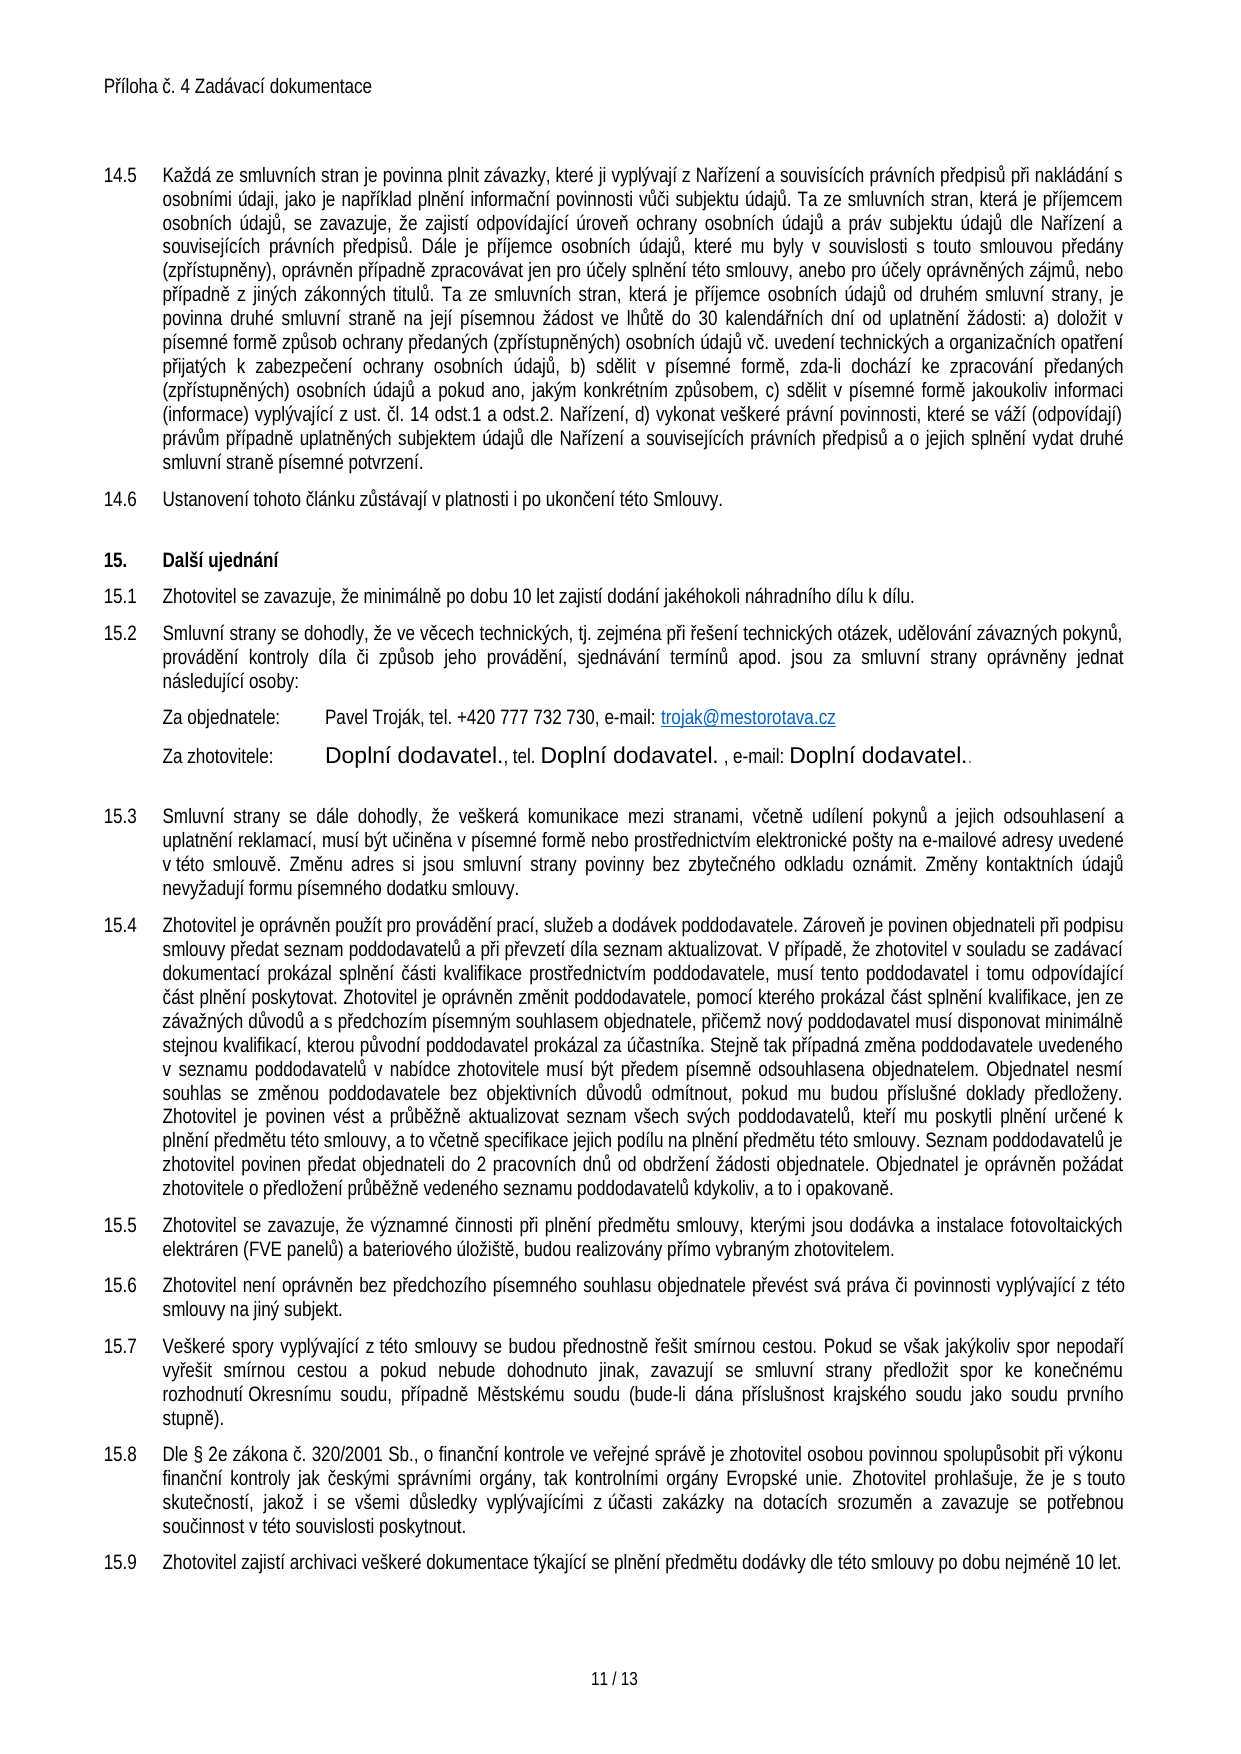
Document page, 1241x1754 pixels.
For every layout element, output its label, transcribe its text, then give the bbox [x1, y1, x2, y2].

list Veškeré spory vyplývající z této smlouvy se budou přednostně řešit smírnou cestou. Pokud se však jakýkoliv spor nepodaří vyřešit smírnou cestou a pokud nebude dohodnuto jinak, zavazují se smluvní strany předložit spor ke konečnému rozhodnutí Okresnímu soudu, případně Městskému soudu (bude-li dána příslušnost krajského soudu jako soudu prvního stupně). [103, 1334, 1125, 1429]
list Ustanovení tohoto článku zůstávají v platnosti i po ukončení této Smlouvy. [103, 486, 1125, 510]
list Zhotovitel je oprávněn použít pro provádění prací, služeb a dodávek poddodavatele. Zároveň je povinen objednateli při podpisu smlouvy předat seznam poddodavatelů a při převzetí díla seznam aktualizovat. V případě, že zhotovitel v souladu se zadávací dokumentací prokázal splnění části kvalifikace prostřednictvím poddodavatele, musí tento poddodavatel i tomu odpovídající část plnění poskytovat. Zhotovitel je oprávněn změnit poddodavatele, pomocí kterého prokázal část splnění kvalifikace, jen ze závažných důvodů a s předchozím písemným souhlasem objednatele, přičemž nový poddodavatel musí disponovat minimálně stejnou kvalifikací, kterou původní poddodavatel prokázal za účastníka. Stejně tak případná změna poddodavatele uvedeného v seznamu poddodavatelů v nabídce zhotovitele musí být předem písemně odsouhlasena objednatelem. Objednatel nesmí souhlas se změnou poddodavatele bez objektivních důvodů odmítnout, pokud mu budou příslušné doklady předloženy. Zhotovitel je povinen vést a průběžně aktualizovat seznam všech svých poddodavatelů, kteří mu poskytli plnění určené k plnění předmětu této smlouvy, a to včetně specifikace jejich podílu na plnění předmětu této smlouvy. Seznam poddodavatelů je zhotovitel povinen předat objednateli do 2 pracovních dnů od obdržení žádosti objednatele. Objednatel je oprávněn požádat zhotovitele o předložení průběžně vedeného seznamu poddodavatelů kdykoliv, a to i opakovaně. [103, 913, 1125, 1200]
text Za objednatele: Pavel Troják, tel. +420 777 732 730, e-mail: trojak@mestorotava.cz [162, 705, 1125, 729]
list Smluvní strany se dále dohodly, že veškerá komunikace mezi stranami, včetně udílení pokynů a jejich odsouhlasení a uplatnění reklamací, musí být učiněna v písemné formě nebo prostřednictvím elektronické pošty na e-mailové adresy uvedené v této smlouvě. Změnu adres si jsou smluvní strany povinny bez zbytečného odkladu oznámit. Změny kontaktních údajů nevyžadují formu písemného dodatku smlouvy. [103, 804, 1125, 900]
list Zhotovitel se zavazuje, že minimálně po dobu 10 let zajistí dodání jakéhokoli náhradního dílu k dílu. [103, 584, 1125, 608]
list Zhotovitel zajistí archivaci veškeré dokumentace týkající se plnění předmětu dodávky dle této smlouvy po dobu nejméně 10 let. [103, 1550, 1125, 1574]
list Každá ze smluvních stran je povinna plnit závazky, které ji vyplývají z Nařízení a souvisících právních předpisů při nakládání s osobními údaji, jako je například plnění informační povinnosti vůči subjektu údajů. Ta ze smluvních stran, která je příjemcem osobních údajů, se zavazuje, že zajistí odpovídající úroveň ochrany osobních údajů a práv subjektu údajů dle Nařízení a souvisejících právních předpisů. Dále je příjemce osobních údajů, které mu byly v souvislosti s touto smlouvou předány (zpřístupněny), oprávněn případně zpracovávat jen pro účely splnění této smlouvy, anebo pro účely oprávněných zájmů, nebo případně z jiných zákonných titulů. Ta ze smluvních stran, která je příjemce osobních údajů od druhém smluvní strany, je povinna druhé smluvní straně na její písemnou žádost ve lhůtě do 30 kalendářních dní od uplatnění žádosti: a) doložit v písemné formě způsob ochrany předaných (zpřístupněných) osobních údajů vč. uvedení technických a organizačních opatření přijatých k zabezpečení ochrany osobních údajů, b) sdělit v písemné formě, zda-li dochází ke zpracování předaných (zpřístupněných) osobních údajů a pokud ano, jakým konkrétním způsobem, c) sdělit v písemné formě jakoukoliv informaci (informace) vyplývající z ust. čl. 14 odst.1 a odst.2. Nařízení, d) vykonat veškeré právní povinnosti, které se váží (odpovídají) právům případně uplatněných subjektem údajů dle Nařízení a souvisejících právních předpisů a o jejich splnění vydat druhé smluvní straně písemné potvrzení. [103, 162, 1125, 474]
list Zhotovitel se zavazuje, že významné činnosti při plnění předmětu smlouvy, kterými jsou dodávka a instalace fotovoltaických elektráren (FVE panelů) a bateriového úložiště, budou realizovány přímo vybraným zhotovitelem. [103, 1213, 1125, 1261]
text Za zhotovitele: , tel. , e-mail: . [162, 742, 1125, 792]
list Smluvní strany se dohodly, že ve věcech technických, tj. zejména při řešení technických otázek, udělování závazných pokynů, provádění kontroly díla či způsob jeho provádění, sjednávání termínů apod. jsou za smluvní strany oprávněny jednat následující osoby: [103, 621, 1125, 693]
list Další ujednání [103, 548, 1125, 572]
list Zhotovitel není oprávněn bez předchozího písemného souhlasu objednatele převést svá práva či povinnosti vyplývající z této smlouvy na jiný subjekt. [103, 1273, 1125, 1321]
list Dle § 2e zákona č. 320/2001 Sb., o finanční kontrole ve veřejné správě je zhotovitel osobou povinnou spolupůsobit při výkonu finanční kontroly jak českými správními orgány, tak kontrolními orgány Evropské unie. Zhotovitel prohlašuje, že je s touto skutečností, jakož i se všemi důsledky vyplývajícími z účasti zakázky na dotacích srozuměn a zavazuje se potřebnou součinnost v této souvislosti poskytnout. [103, 1442, 1125, 1538]
